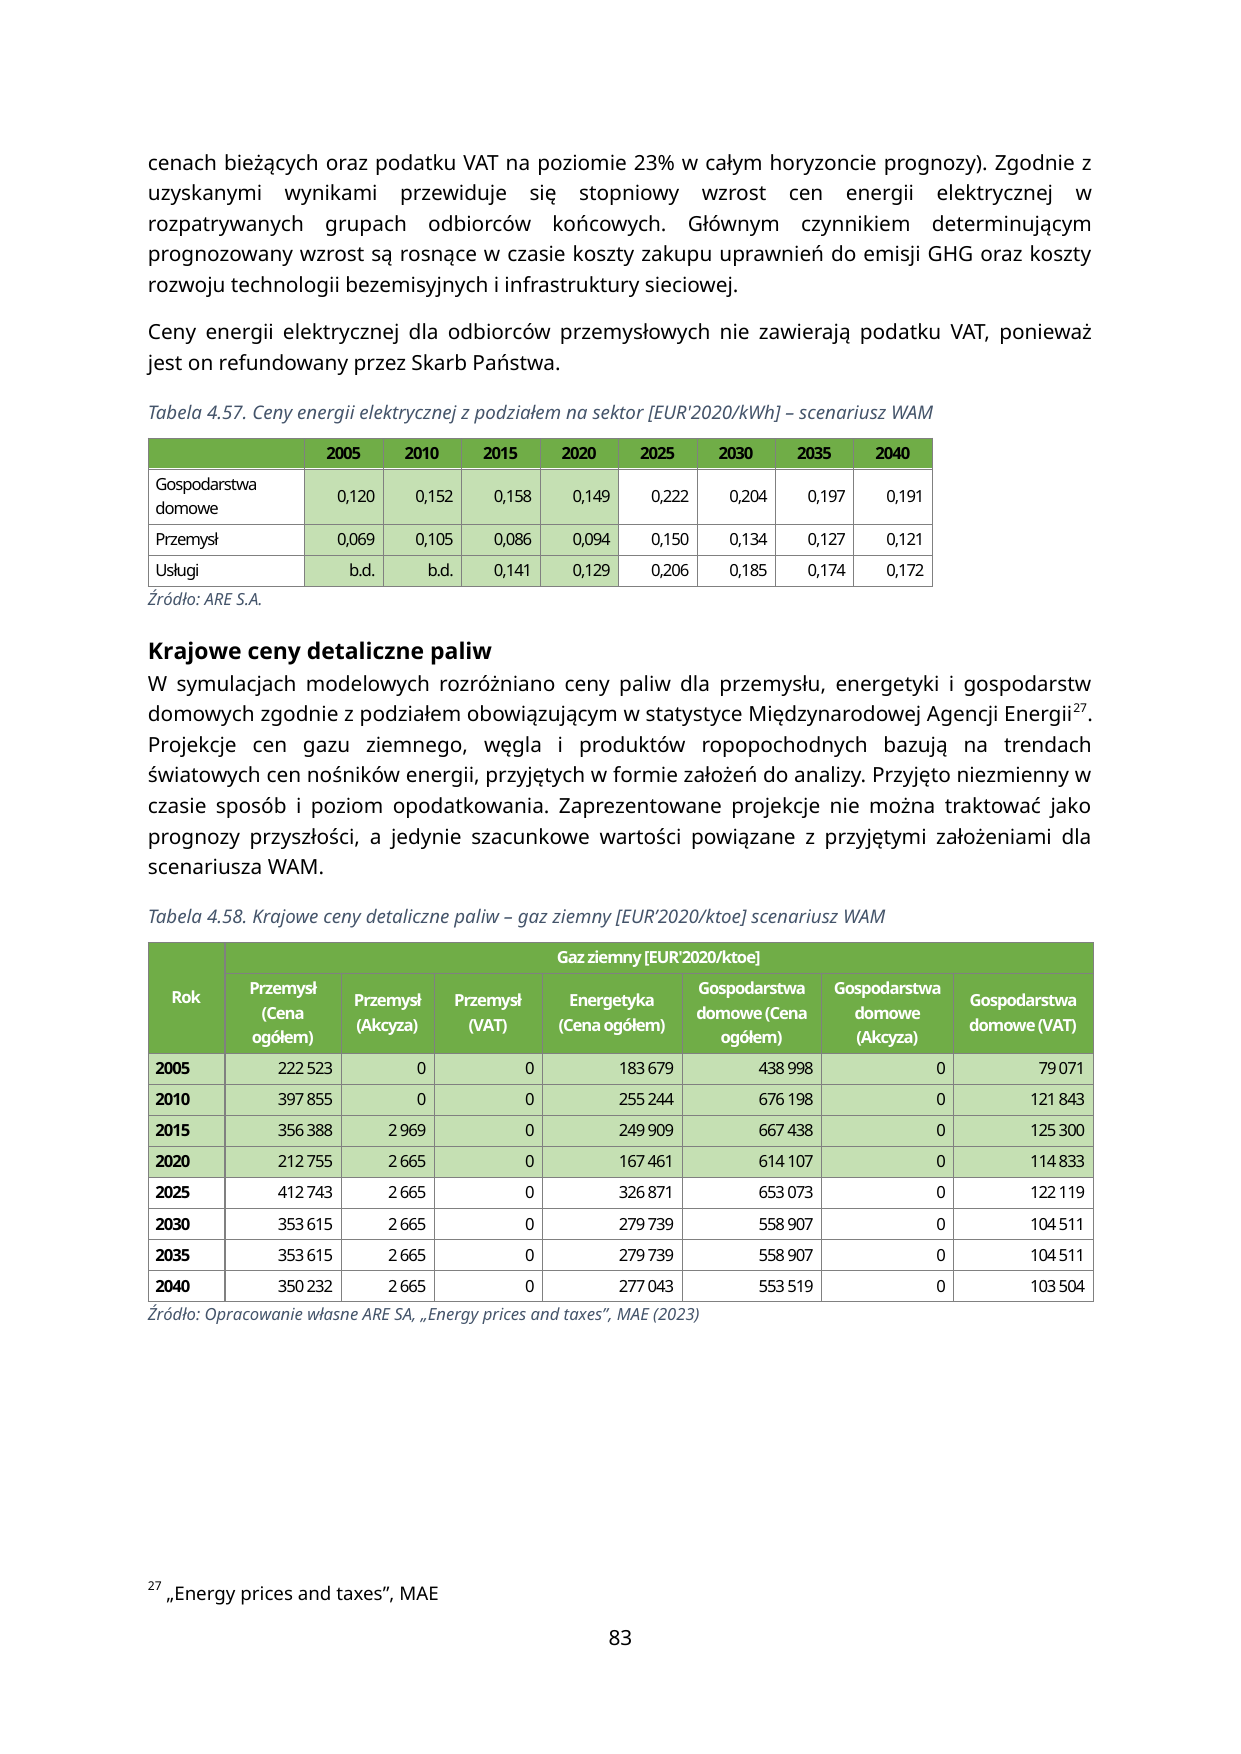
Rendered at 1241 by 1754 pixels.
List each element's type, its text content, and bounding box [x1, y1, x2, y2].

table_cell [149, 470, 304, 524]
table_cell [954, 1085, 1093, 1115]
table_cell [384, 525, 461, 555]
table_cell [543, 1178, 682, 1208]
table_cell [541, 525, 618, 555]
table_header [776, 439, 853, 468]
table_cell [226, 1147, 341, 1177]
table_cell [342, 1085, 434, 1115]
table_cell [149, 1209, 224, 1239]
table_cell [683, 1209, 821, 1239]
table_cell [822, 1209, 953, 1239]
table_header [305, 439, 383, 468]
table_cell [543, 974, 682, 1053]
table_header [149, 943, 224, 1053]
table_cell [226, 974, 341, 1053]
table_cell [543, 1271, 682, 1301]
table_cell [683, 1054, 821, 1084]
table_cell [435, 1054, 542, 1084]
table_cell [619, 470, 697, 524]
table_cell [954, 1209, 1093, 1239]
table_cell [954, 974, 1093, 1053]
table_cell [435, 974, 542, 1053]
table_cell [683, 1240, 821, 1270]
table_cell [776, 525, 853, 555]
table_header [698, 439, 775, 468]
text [148, 148, 1093, 298]
text Źródło: ARE S.A. [148, 587, 1093, 610]
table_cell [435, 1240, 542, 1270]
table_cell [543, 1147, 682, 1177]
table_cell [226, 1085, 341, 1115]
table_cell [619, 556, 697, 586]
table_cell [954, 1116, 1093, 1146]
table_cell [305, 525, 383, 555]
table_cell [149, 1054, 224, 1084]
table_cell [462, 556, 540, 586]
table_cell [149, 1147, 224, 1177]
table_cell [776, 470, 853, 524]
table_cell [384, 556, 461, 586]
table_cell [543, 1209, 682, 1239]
text W symulacjach modelowych rozróżniano ceny paliw dla przemysłu, energetyki i gospodarstw domowych zgodnie z podziałem obowiązującym w statystyce Międzynarodowej Agencji Energii. Projekcje cen gazu ziemnego, węgla i produktów ropopochodnych bazują na trendach światowych cen nośników energii, przyjętych w formie założeń do analizy. Przyjęto niezmienny w czasie sposób i poziom opodatkowania. Zaprezentowane projekcje nie można traktować jako prognozy przyszłości, a jedynie szacunkowe wartości powiązane z przyjętymi założeniami dla scenariusza WAM. [148, 669, 1093, 881]
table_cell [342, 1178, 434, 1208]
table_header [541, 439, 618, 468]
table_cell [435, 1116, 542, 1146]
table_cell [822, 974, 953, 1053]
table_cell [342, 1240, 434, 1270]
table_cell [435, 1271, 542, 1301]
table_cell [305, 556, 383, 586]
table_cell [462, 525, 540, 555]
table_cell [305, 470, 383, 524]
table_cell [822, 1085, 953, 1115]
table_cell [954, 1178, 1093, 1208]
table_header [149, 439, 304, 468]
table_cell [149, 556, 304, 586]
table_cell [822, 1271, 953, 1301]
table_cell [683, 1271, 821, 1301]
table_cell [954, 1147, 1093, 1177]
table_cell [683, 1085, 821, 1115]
text Krajowe ceny detaliczne paliw [148, 635, 1093, 666]
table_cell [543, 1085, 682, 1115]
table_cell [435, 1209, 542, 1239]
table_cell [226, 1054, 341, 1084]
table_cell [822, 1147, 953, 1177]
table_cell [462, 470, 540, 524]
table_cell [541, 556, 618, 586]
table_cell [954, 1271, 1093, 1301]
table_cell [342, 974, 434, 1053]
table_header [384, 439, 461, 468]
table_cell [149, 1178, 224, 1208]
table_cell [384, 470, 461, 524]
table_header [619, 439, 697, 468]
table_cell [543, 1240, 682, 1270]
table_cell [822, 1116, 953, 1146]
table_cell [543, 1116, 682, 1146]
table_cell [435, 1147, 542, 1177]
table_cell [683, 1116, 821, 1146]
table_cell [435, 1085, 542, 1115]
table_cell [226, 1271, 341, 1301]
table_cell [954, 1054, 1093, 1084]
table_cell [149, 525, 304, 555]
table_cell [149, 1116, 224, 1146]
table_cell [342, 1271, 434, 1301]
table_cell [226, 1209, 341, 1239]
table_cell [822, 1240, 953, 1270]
text Ceny energii elektrycznej dla odbiorców przemysłowych nie zawierają podatku VAT, ponieważ jest on refundowany przez Skarb Państwa. [148, 317, 1093, 376]
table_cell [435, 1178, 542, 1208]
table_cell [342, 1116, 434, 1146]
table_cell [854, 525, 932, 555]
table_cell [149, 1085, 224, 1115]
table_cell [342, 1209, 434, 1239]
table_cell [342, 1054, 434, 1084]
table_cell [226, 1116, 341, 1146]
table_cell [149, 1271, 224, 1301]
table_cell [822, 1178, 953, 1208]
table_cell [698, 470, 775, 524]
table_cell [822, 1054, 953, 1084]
text Źródło: Opracowanie własne ARE SA, „Energy prices and taxes”, MAE (2023) [148, 1302, 1093, 1325]
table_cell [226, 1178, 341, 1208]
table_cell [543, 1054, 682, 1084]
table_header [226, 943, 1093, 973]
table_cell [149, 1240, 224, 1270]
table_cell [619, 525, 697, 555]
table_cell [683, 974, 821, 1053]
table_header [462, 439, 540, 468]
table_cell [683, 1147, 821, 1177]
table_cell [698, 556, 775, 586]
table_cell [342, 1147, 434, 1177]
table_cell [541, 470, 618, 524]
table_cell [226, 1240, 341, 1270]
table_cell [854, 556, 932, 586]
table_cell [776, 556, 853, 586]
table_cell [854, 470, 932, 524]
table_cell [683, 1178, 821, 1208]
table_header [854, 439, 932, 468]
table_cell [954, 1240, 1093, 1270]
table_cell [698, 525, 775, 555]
